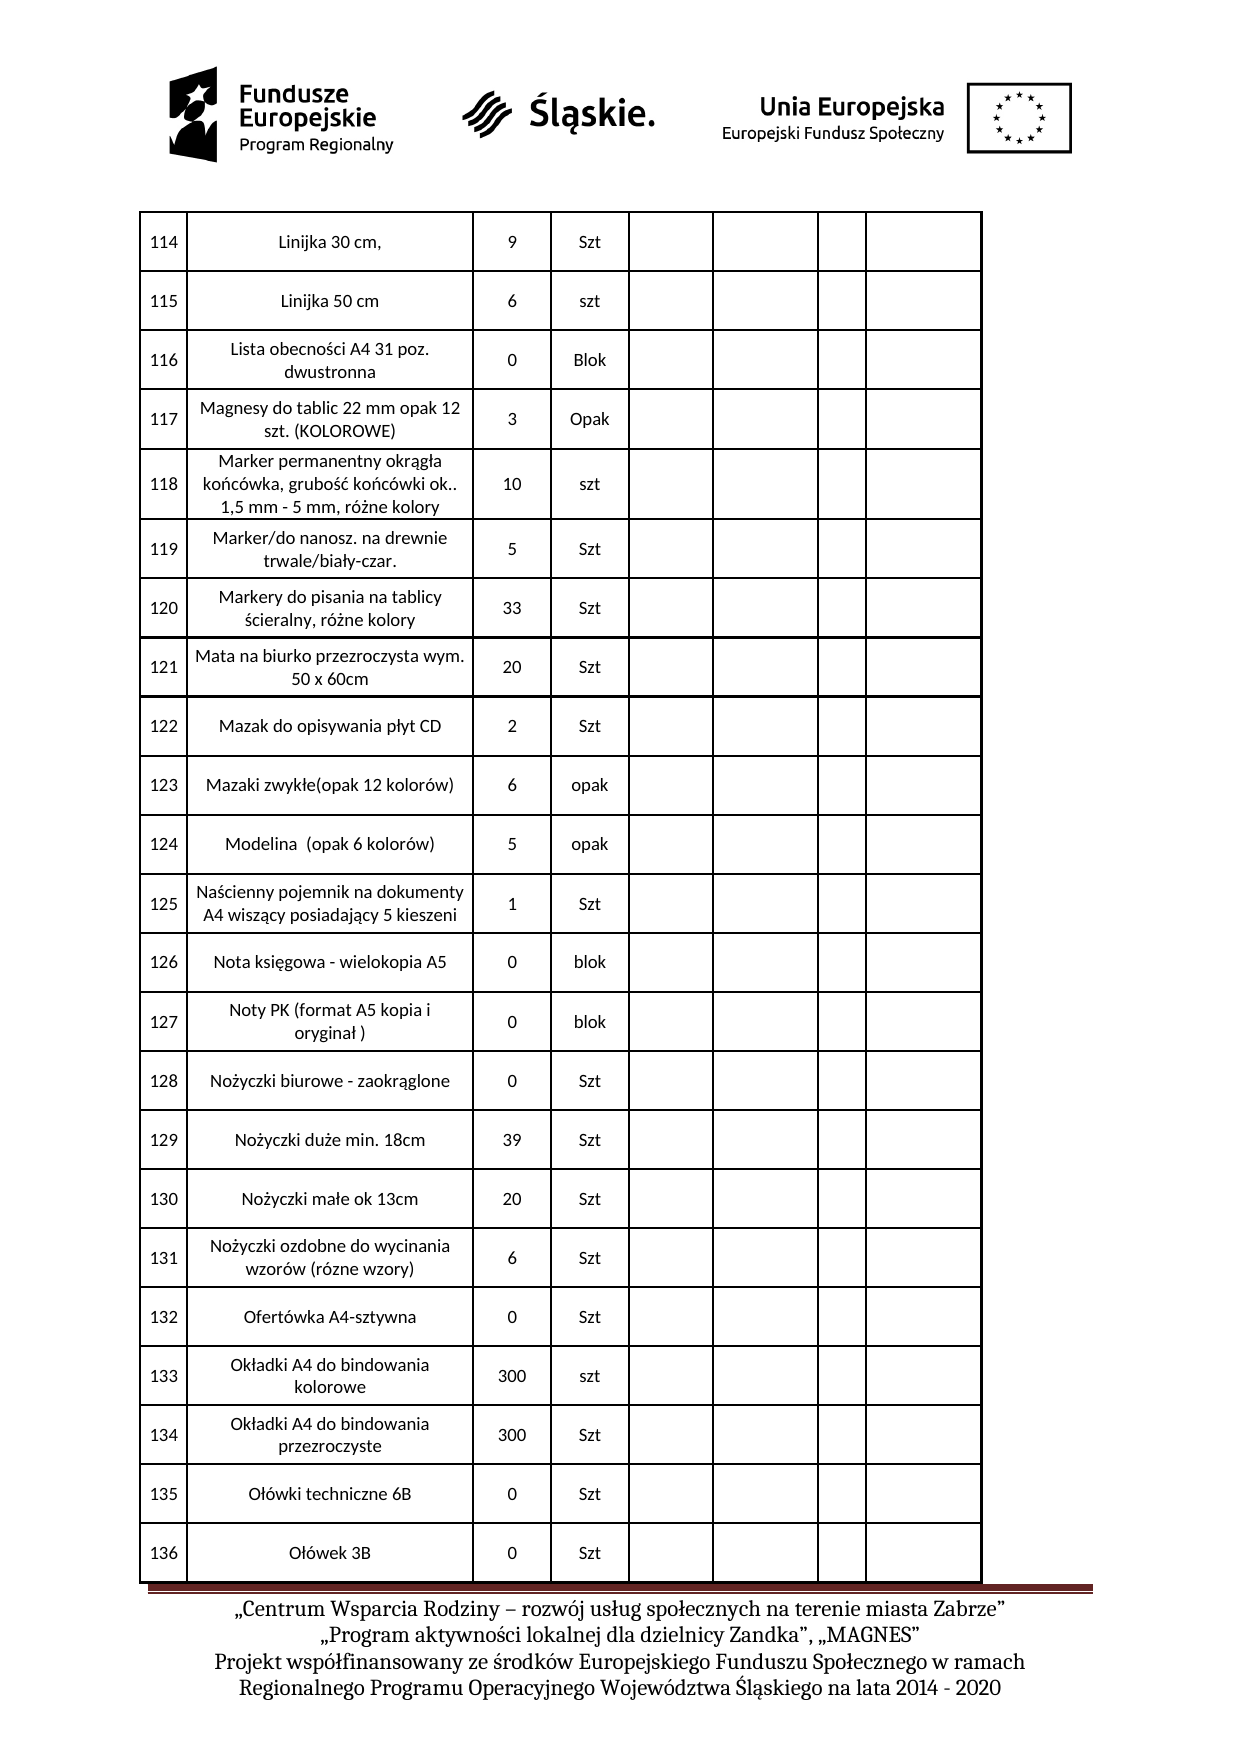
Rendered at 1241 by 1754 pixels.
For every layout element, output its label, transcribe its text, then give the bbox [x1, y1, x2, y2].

table_cell [867, 934, 980, 991]
table_cell [714, 1170, 817, 1227]
table_cell Mazak do opisywania płyt CD [188, 698, 472, 754]
table_cell Magnesy do tablic 22 mm opak 12 szt. (KOLOROWE) [188, 390, 472, 447]
table_cell [630, 1229, 712, 1286]
table_cell 114 [141, 213, 186, 270]
table_cell [867, 698, 980, 754]
table_cell 0 [474, 1288, 550, 1345]
table_cell [630, 993, 712, 1050]
table_cell [867, 757, 980, 813]
table_cell [630, 520, 712, 577]
table_cell 9 [474, 213, 550, 270]
table_cell [714, 579, 817, 636]
table_cell [867, 1288, 980, 1345]
table_cell 0 [474, 331, 550, 388]
table_cell [867, 1406, 980, 1463]
table_cell szt [552, 450, 628, 518]
table_cell [819, 1052, 865, 1109]
table_cell [630, 450, 712, 518]
table_cell 123 [141, 757, 186, 813]
table_cell 300 [474, 1347, 550, 1404]
table_cell [819, 1170, 865, 1227]
table_cell [630, 1524, 712, 1581]
table_cell Szt [552, 1288, 628, 1345]
table_cell 2 [474, 698, 550, 754]
table_cell [630, 1170, 712, 1227]
table_cell [819, 1406, 865, 1463]
table_cell [819, 390, 865, 447]
table_cell [819, 1111, 865, 1168]
table_cell 6 [474, 1229, 550, 1286]
table_cell [867, 1111, 980, 1168]
table_cell Mata na biurko przezroczysta wym. 50 x 60cm [188, 639, 472, 695]
table_cell [714, 450, 817, 518]
table_cell [630, 934, 712, 991]
table_cell Okładki A4 do bindowania kolorowe [188, 1347, 472, 1404]
table_cell [714, 520, 817, 577]
table_cell [819, 272, 865, 329]
table_cell [714, 1465, 817, 1522]
table_cell [630, 1465, 712, 1522]
table_cell 119 [141, 520, 186, 577]
table_cell 120 [141, 579, 186, 636]
table_cell [867, 1524, 980, 1581]
table_cell 10 [474, 450, 550, 518]
table_cell Szt [552, 579, 628, 636]
table_cell [714, 757, 817, 813]
table_cell 135 [141, 1465, 186, 1522]
table_cell [819, 579, 865, 636]
table_cell 130 [141, 1170, 186, 1227]
table_cell 129 [141, 1111, 186, 1168]
table_cell [714, 1347, 817, 1404]
table_cell [867, 579, 980, 636]
table_cell [819, 993, 865, 1050]
table_cell [819, 1347, 865, 1404]
table_cell Mazaki zwykłe(opak 12 kolorów) [188, 757, 472, 813]
table_cell [819, 816, 865, 873]
table_cell blok [552, 934, 628, 991]
table_cell 133 [141, 1347, 186, 1404]
table_cell Szt [552, 875, 628, 932]
table_cell Szt [552, 1170, 628, 1227]
table_cell [819, 1465, 865, 1522]
table_cell Modelina (opak 6 kolorów) [188, 816, 472, 873]
table_cell Opak [552, 390, 628, 447]
table_cell 6 [474, 272, 550, 329]
table_cell Marker permanentny okrągła końcówka, grubość końcówki ok.. 1,5 mm - 5 mm, różne kolory [188, 450, 472, 518]
table_cell [867, 1465, 980, 1522]
table_cell [630, 1406, 712, 1463]
table_cell [630, 875, 712, 932]
table_cell 33 [474, 579, 550, 636]
table_cell Szt [552, 1524, 628, 1581]
table_cell [714, 213, 817, 270]
table_cell 6 [474, 757, 550, 813]
table_cell Szt [552, 520, 628, 577]
table_cell Blok [552, 331, 628, 388]
table_cell Szt [552, 1465, 628, 1522]
table_cell Nożyczki biurowe - zaokrąglone [188, 1052, 472, 1109]
table_cell [867, 213, 980, 270]
table_cell [714, 934, 817, 991]
table_cell Noty PK (format A5 kopia i oryginał ) [188, 993, 472, 1050]
table_cell 0 [474, 934, 550, 991]
table_cell 0 [474, 1524, 550, 1581]
table_cell 121 [141, 639, 186, 695]
table_cell [714, 1288, 817, 1345]
table_cell Marker/do nanosz. na drewnie trwale/biały-czar. [188, 520, 472, 577]
table_cell opak [552, 816, 628, 873]
table_cell 125 [141, 875, 186, 932]
table_cell Szt [552, 1052, 628, 1109]
table_cell Nożyczki duże min. 18cm [188, 1111, 472, 1168]
table_cell Szt [552, 698, 628, 754]
table_cell [819, 450, 865, 518]
table_cell [630, 1347, 712, 1404]
table_cell Ofertówka A4-sztywna [188, 1288, 472, 1345]
table_cell [714, 1524, 817, 1581]
table_cell [867, 639, 980, 695]
table_cell [867, 520, 980, 577]
table_cell [819, 520, 865, 577]
table_cell [630, 272, 712, 329]
table_cell Szt [552, 213, 628, 270]
table_cell [630, 1111, 712, 1168]
table_cell Szt [552, 1406, 628, 1463]
table_cell 127 [141, 993, 186, 1050]
table_cell 1 [474, 875, 550, 932]
table_cell 134 [141, 1406, 186, 1463]
table_cell szt [552, 1347, 628, 1404]
table_cell Linijka 50 cm [188, 272, 472, 329]
table_cell [867, 1347, 980, 1404]
table_cell [714, 698, 817, 754]
table_cell Szt [552, 1111, 628, 1168]
table_cell [714, 1052, 817, 1109]
table_cell 128 [141, 1052, 186, 1109]
table_cell [867, 331, 980, 388]
table_cell [819, 875, 865, 932]
table_cell 0 [474, 1465, 550, 1522]
table_cell Linijka 30 cm, [188, 213, 472, 270]
table_cell Ołówek 3B [188, 1524, 472, 1581]
table_cell [630, 1052, 712, 1109]
table_cell 115 [141, 272, 186, 329]
table_cell [630, 390, 712, 447]
table_cell [867, 450, 980, 518]
table_cell [819, 934, 865, 991]
table_cell 122 [141, 698, 186, 754]
table_cell Ołówki techniczne 6B [188, 1465, 472, 1522]
table_cell [867, 1052, 980, 1109]
table_cell [867, 993, 980, 1050]
table_cell [819, 639, 865, 695]
table_cell 118 [141, 450, 186, 518]
table_cell 300 [474, 1406, 550, 1463]
table_cell [867, 875, 980, 932]
table_cell Szt [552, 639, 628, 695]
table_cell szt [552, 272, 628, 329]
table_cell [714, 1406, 817, 1463]
table_cell [819, 698, 865, 754]
table_cell [819, 213, 865, 270]
table_cell 0 [474, 1052, 550, 1109]
table_cell 136 [141, 1524, 186, 1581]
table_cell [819, 1229, 865, 1286]
table_cell [630, 1288, 712, 1345]
table_cell [714, 816, 817, 873]
table_cell 3 [474, 390, 550, 447]
table_cell 132 [141, 1288, 186, 1345]
table_cell [714, 390, 817, 447]
table_cell Markery do pisania na tablicy ścieralny, różne kolory [188, 579, 472, 636]
table_cell [867, 1229, 980, 1286]
table_cell [867, 1170, 980, 1227]
table_cell 20 [474, 639, 550, 695]
table_cell 0 [474, 993, 550, 1050]
table_cell 126 [141, 934, 186, 991]
table_cell [630, 331, 712, 388]
table_cell Nota księgowa - wielokopia A5 [188, 934, 472, 991]
table_cell [630, 213, 712, 270]
table_cell [819, 1288, 865, 1345]
table_cell Lista obecności A4 31 poz. dwustronna [188, 331, 472, 388]
table_cell [630, 579, 712, 636]
picture [147, 44, 1094, 184]
table_cell [867, 816, 980, 873]
table_cell 131 [141, 1229, 186, 1286]
table_cell [630, 639, 712, 695]
table_cell [714, 875, 817, 932]
table_cell Nożyczki ozdobne do wycinania wzorów (rózne wzory) [188, 1229, 472, 1286]
table_cell [867, 390, 980, 447]
table_cell [819, 757, 865, 813]
table_cell [867, 272, 980, 329]
table_cell [714, 1111, 817, 1168]
table_cell [630, 698, 712, 754]
table_cell [714, 331, 817, 388]
table_cell 5 [474, 816, 550, 873]
table_cell Okładki A4 do bindowania przezroczyste [188, 1406, 472, 1463]
table_cell [714, 639, 817, 695]
table_cell [630, 816, 712, 873]
table_cell 117 [141, 390, 186, 447]
table_cell Naścienny pojemnik na dokumenty A4 wiszący posiadający 5 kieszeni [188, 875, 472, 932]
table_cell 5 [474, 520, 550, 577]
table_cell 124 [141, 816, 186, 873]
table_cell Nożyczki małe ok 13cm [188, 1170, 472, 1227]
table_cell [714, 1229, 817, 1286]
table_cell [714, 272, 817, 329]
table_cell 20 [474, 1170, 550, 1227]
table_cell [630, 757, 712, 813]
table_cell 39 [474, 1111, 550, 1168]
table_cell opak [552, 757, 628, 813]
table_cell blok [552, 993, 628, 1050]
table_cell [714, 993, 817, 1050]
table_cell 116 [141, 331, 186, 388]
table_cell [819, 1524, 865, 1581]
table_cell Szt [552, 1229, 628, 1286]
table_cell [819, 331, 865, 388]
